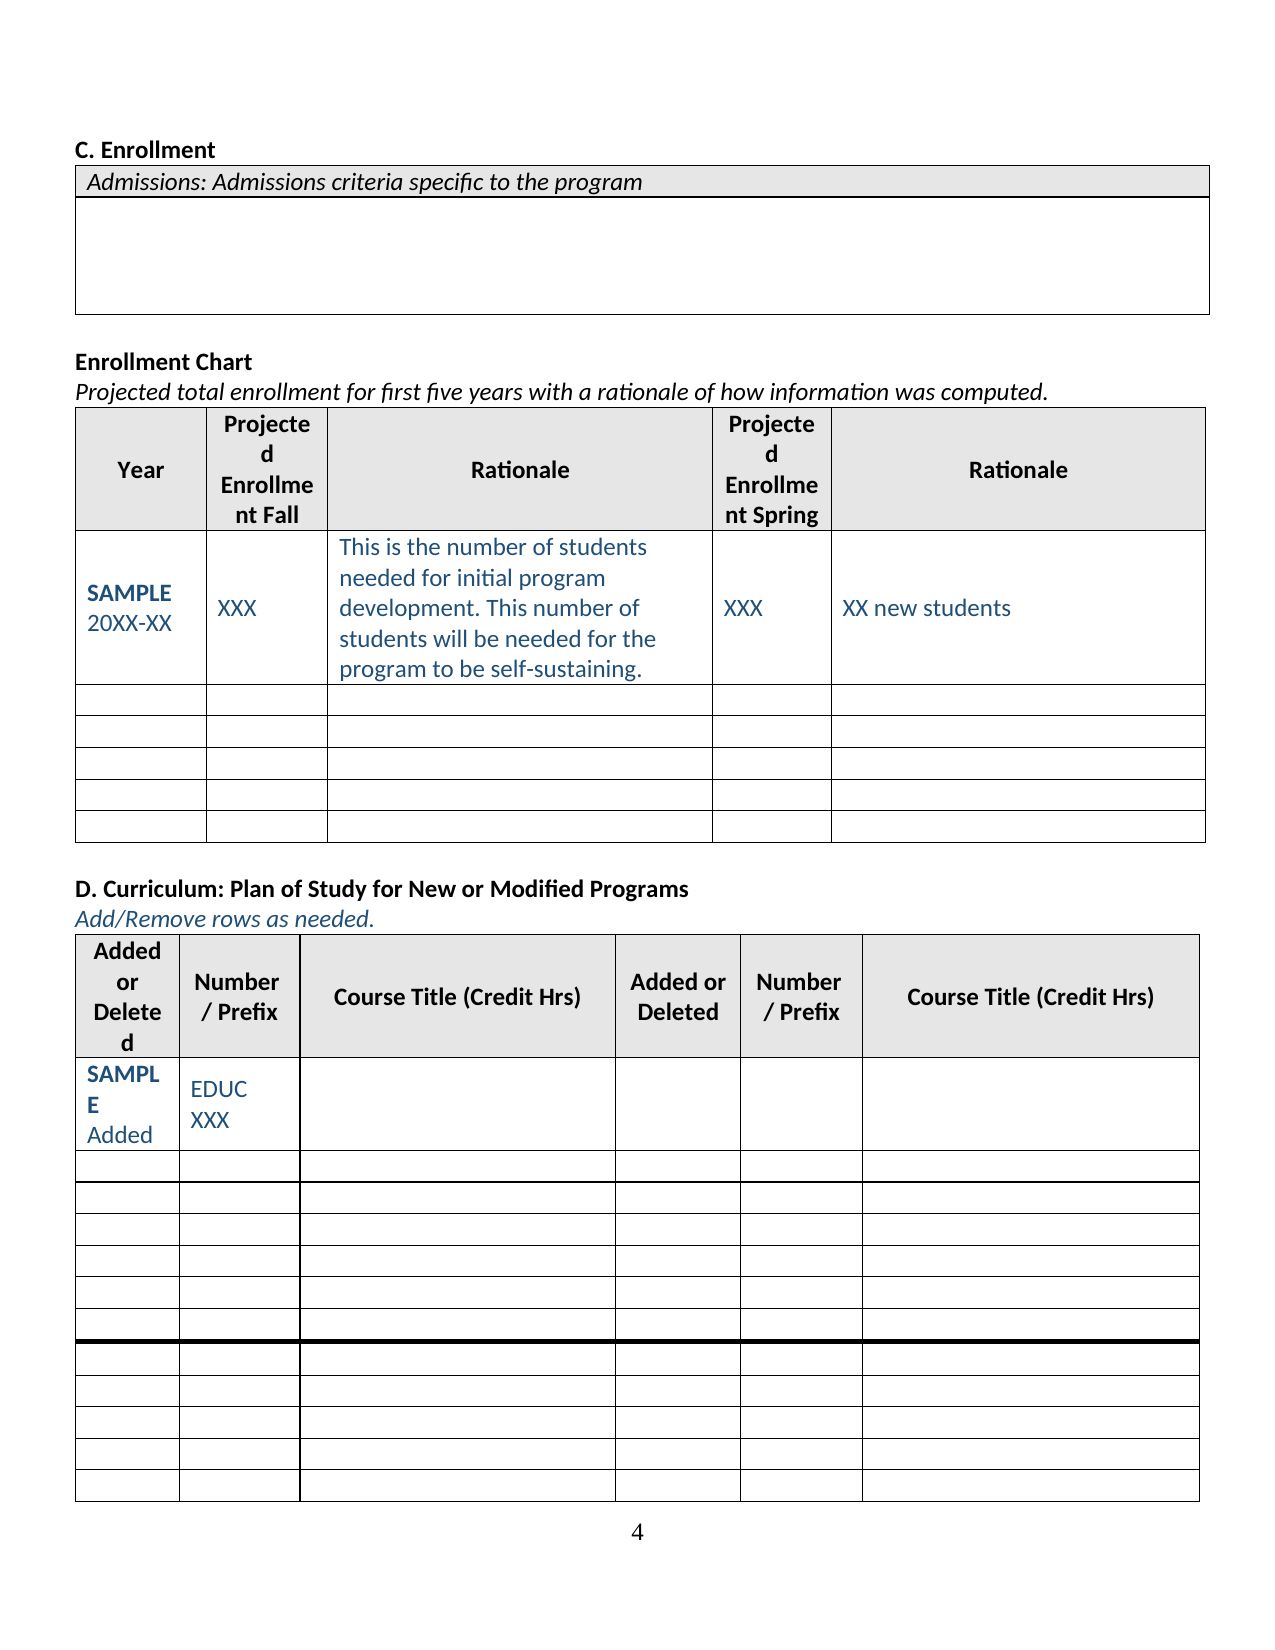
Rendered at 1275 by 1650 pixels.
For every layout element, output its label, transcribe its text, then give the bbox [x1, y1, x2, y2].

table_cell [741, 1151, 862, 1181]
table_header Admissions: Admissions criteria specific to the program [76, 166, 1209, 196]
table_cell [301, 1246, 615, 1276]
table_cell [863, 1058, 1199, 1150]
table_header Course Title (Credit Hrs) [301, 935, 615, 1057]
table_cell [616, 1470, 740, 1501]
table_cell [741, 1344, 862, 1374]
table_cell [863, 1214, 1199, 1244]
table_header Added or Deleted [616, 935, 740, 1057]
table_cell [832, 811, 1205, 842]
table_cell [76, 1309, 179, 1339]
table_cell [713, 685, 831, 715]
table_cell [713, 748, 831, 778]
table_cell [76, 1151, 179, 1181]
table_cell [741, 1277, 862, 1308]
table_cell This is the number of students needed for initial program development. This number of students will be needed for the program to be self-sustaining. [328, 531, 712, 684]
table_cell [713, 780, 831, 810]
table_header Rationale [328, 408, 712, 530]
table_cell [76, 1246, 179, 1276]
table_cell [76, 716, 206, 747]
table_cell XXX [207, 531, 327, 684]
table_cell [76, 1470, 179, 1501]
table_cell [616, 1439, 740, 1469]
table_cell [301, 1309, 615, 1339]
table_cell [76, 1376, 179, 1406]
subtitle Projected total enrollment for first five years with a rationale of how information was computed. [75, 376, 1200, 407]
table_cell [863, 1246, 1199, 1276]
table_cell [180, 1407, 299, 1438]
table_header Projected Enrollment Fall [207, 408, 327, 530]
table_cell [616, 1246, 740, 1276]
table_cell [616, 1376, 740, 1406]
table_cell [301, 1277, 615, 1308]
table_cell [76, 685, 206, 715]
table_cell [301, 1344, 615, 1374]
table_cell XX new students [832, 531, 1205, 684]
table_cell [76, 748, 206, 778]
table_cell [832, 685, 1205, 715]
table_cell [863, 1183, 1199, 1213]
table_cell [180, 1376, 299, 1406]
table_cell [207, 716, 327, 747]
table_cell [616, 1183, 740, 1213]
table_cell [180, 1439, 299, 1469]
table_header Added or Deleted [76, 935, 179, 1057]
table_cell [741, 1183, 862, 1213]
table_cell [832, 780, 1205, 810]
table_cell [863, 1277, 1199, 1308]
table_header Projected Enrollment Spring [713, 408, 831, 530]
table_cell [616, 1058, 740, 1150]
table_cell [301, 1439, 615, 1469]
table_cell [301, 1151, 615, 1181]
table_cell [76, 1277, 179, 1308]
table_cell [76, 780, 206, 810]
table_cell [328, 811, 712, 842]
table_cell [301, 1376, 615, 1406]
table_cell [741, 1376, 862, 1406]
table_cell [301, 1470, 615, 1501]
table_cell [301, 1407, 615, 1438]
table_cell [76, 1183, 179, 1213]
table_cell [301, 1058, 615, 1150]
table_cell [207, 685, 327, 715]
table_cell [863, 1309, 1199, 1339]
table_cell [76, 1214, 179, 1244]
table_cell [741, 1309, 862, 1339]
subtitle Add/Remove rows as needed. [75, 904, 1200, 934]
table_cell [207, 780, 327, 810]
table_cell [180, 1183, 299, 1213]
table_cell [741, 1407, 862, 1438]
table_cell [741, 1470, 862, 1501]
table_cell [180, 1214, 299, 1244]
table_cell [301, 1183, 615, 1213]
table_header Number / Prefix [741, 935, 862, 1057]
table_cell XXX [713, 531, 831, 684]
table_cell [207, 811, 327, 842]
table_cell [832, 716, 1205, 747]
table_cell [616, 1407, 740, 1438]
table_cell [180, 1277, 299, 1308]
table_cell [328, 716, 712, 747]
table_cell [76, 198, 1209, 314]
table_cell [76, 811, 206, 842]
table_cell [616, 1344, 740, 1374]
table_cell [741, 1246, 862, 1276]
table_cell [76, 1344, 179, 1374]
text C. Enrollment [75, 134, 1200, 165]
table_cell [863, 1407, 1199, 1438]
table_cell [713, 716, 831, 747]
table_cell [616, 1277, 740, 1308]
table_cell SAMPLE 20XX-XX [76, 531, 206, 684]
table_cell [863, 1376, 1199, 1406]
table_cell [863, 1344, 1199, 1374]
table_cell [741, 1214, 862, 1244]
table_header Year [76, 408, 206, 530]
table_cell [180, 1151, 299, 1181]
table_header Course Title (Credit Hrs) [863, 935, 1199, 1057]
table_cell [76, 1439, 179, 1469]
table_cell [180, 1309, 299, 1339]
table_cell [328, 748, 712, 778]
table_cell [207, 748, 327, 778]
subtitle D. Curriculum: Plan of Study for New or Modified Programs [75, 873, 1200, 904]
table_header Number / Prefix [180, 935, 299, 1057]
table_cell [76, 1407, 179, 1438]
table_cell [616, 1309, 740, 1339]
table_cell [616, 1214, 740, 1244]
table_cell [180, 1246, 299, 1276]
table_cell [328, 780, 712, 810]
table_cell [741, 1439, 862, 1469]
table_cell [713, 811, 831, 842]
table_cell [180, 1470, 299, 1501]
table_cell [863, 1470, 1199, 1501]
table_cell [328, 685, 712, 715]
table_cell [301, 1214, 615, 1244]
table_cell [832, 748, 1205, 778]
table_cell [863, 1439, 1199, 1469]
table_cell EDUC XXX [180, 1058, 299, 1150]
subtitle Enrollment Chart [75, 346, 1200, 376]
table_cell [741, 1058, 862, 1150]
table_cell [180, 1344, 299, 1374]
table_cell [863, 1151, 1199, 1181]
table_cell [616, 1151, 740, 1181]
table_cell SAMPLE Added [76, 1058, 179, 1150]
table_header Rationale [832, 408, 1205, 530]
